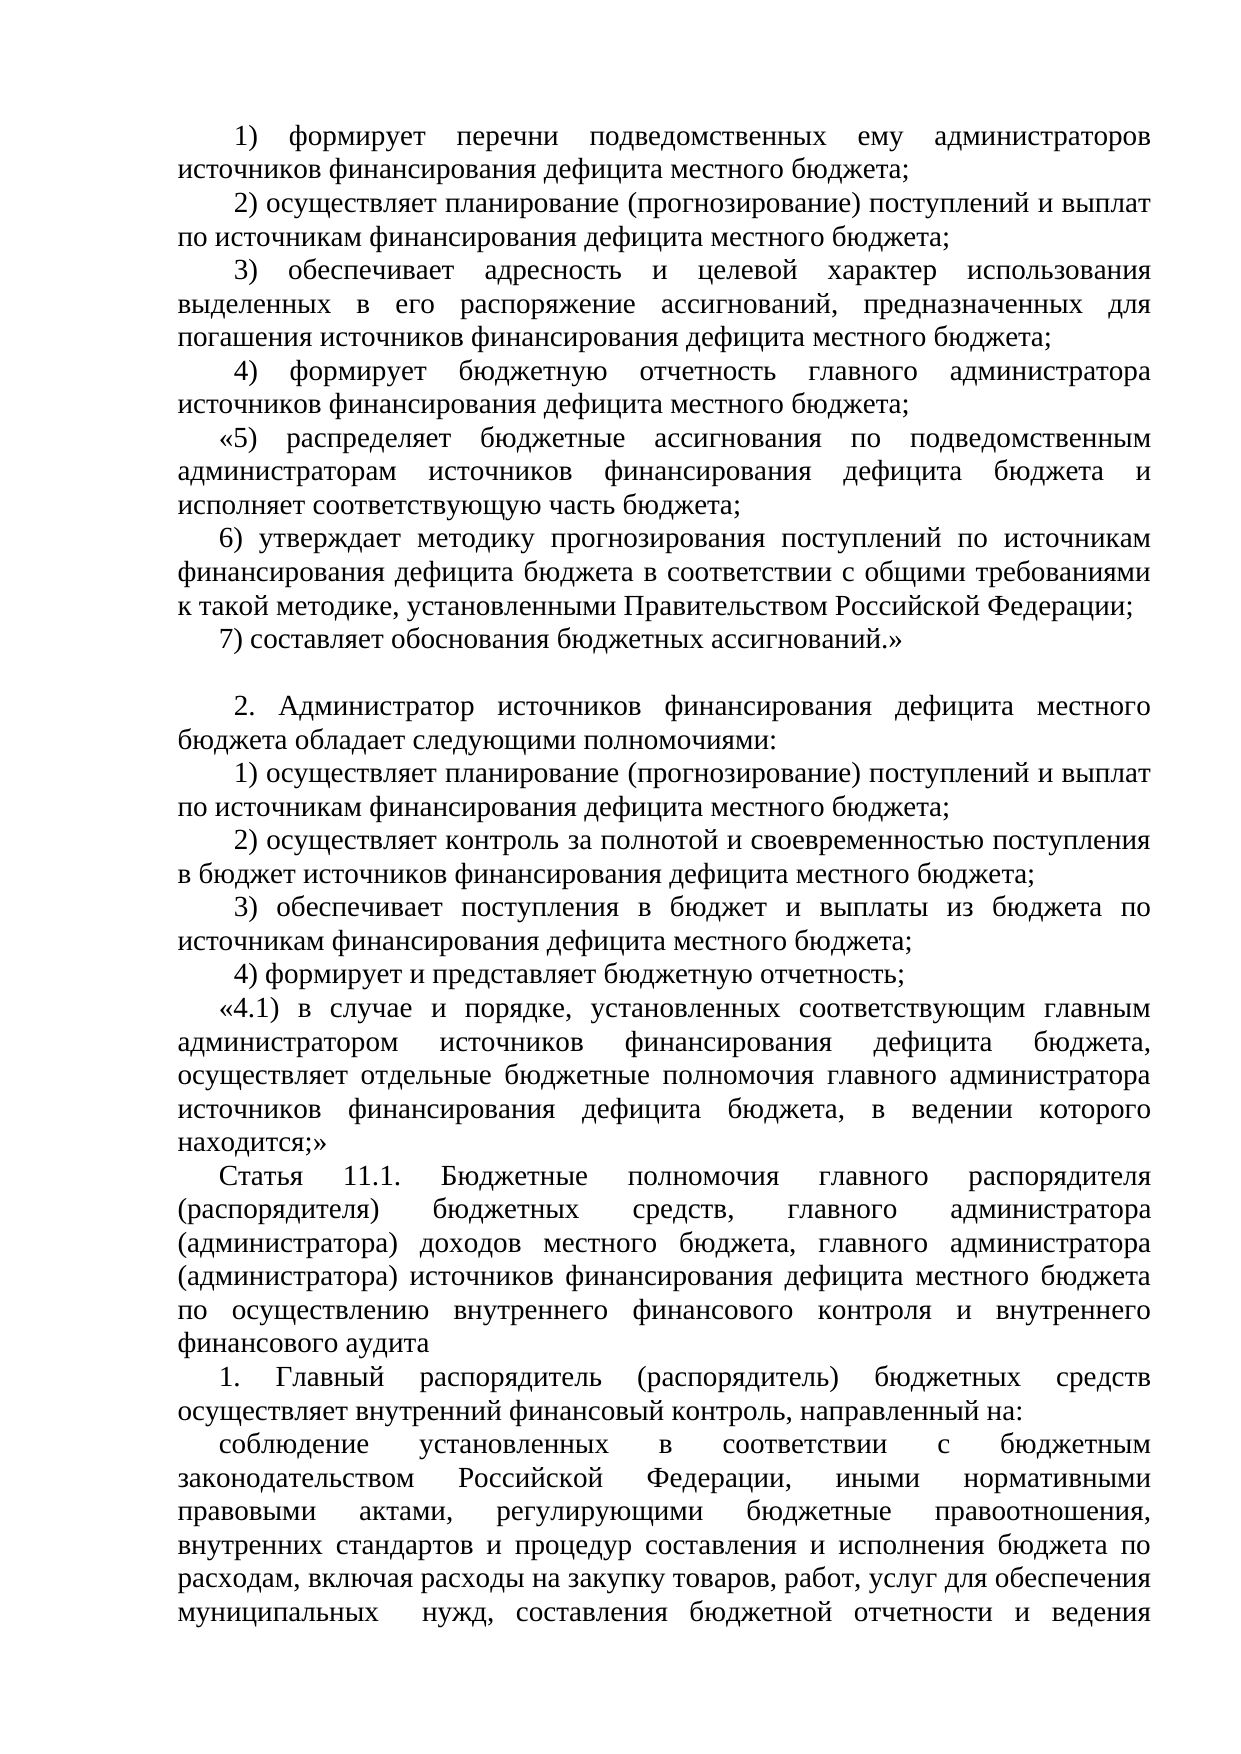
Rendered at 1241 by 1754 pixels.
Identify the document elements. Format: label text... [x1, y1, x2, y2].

text Статья 11.1. Бюджетные полномочия главного распорядителя (распорядителя) бюджетных средств, главного администратора (администратора) доходов местного бюджета, главного администратора (администратора) источников финансирования дефицита местного бюджета по осуществлению внутреннего финансового контроля и внутреннего финансового аудита [177, 1158, 1152, 1359]
text 2. Администратор источников финансирования дефицита местного бюджета обладает следующими полномочиями: [177, 688, 1152, 755]
text 4) формирует и представляет бюджетную отчетность; [177, 957, 1152, 990]
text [177, 1426, 1152, 1627]
text 1. Главный распорядитель (распорядитель) бюджетных средств осуществляет внутренний финансовый контроль, направленный на: [177, 1359, 1152, 1426]
text «5) распределяет бюджетные ассигнования по подведомственным администраторам источников финансирования дефицита бюджета и исполняет соответствующую часть бюджета; [177, 420, 1152, 521]
text 6) утверждает методику прогнозирования поступлений по источникам финансирования дефицита бюджета в соответствии с общими требованиями к такой методике, установленными Правительством Российской Федерации; [177, 521, 1152, 621]
text 3) обеспечивает поступления в бюджет и выплаты из бюджета по источникам финансирования дефицита местного бюджета; [177, 889, 1152, 957]
text 7) составляет обоснования бюджетных ассигнований.» [177, 621, 1152, 655]
text 3) обеспечивает адресность и целевой характер использования выделенных в его распоряжение ассигнований, предназначенных для погашения источников финансирования дефицита местного бюджета; [177, 252, 1152, 353]
text 2) осуществляет контроль за полнотой и своевременностью поступления в бюджет источников финансирования дефицита местного бюджета; [177, 822, 1152, 889]
text 1) формирует перечни подведомственных ему администраторов источников финансирования дефицита местного бюджета; [177, 118, 1152, 185]
text 2) осуществляет планирование (прогнозирование) поступлений и выплат по источникам финансирования дефицита местного бюджета; [177, 185, 1152, 252]
text 1) осуществляет планирование (прогнозирование) поступлений и выплат по источникам финансирования дефицита местного бюджета; [177, 755, 1152, 822]
text 4) формирует бюджетную отчетность главного администратора источников финансирования дефицита местного бюджета; [177, 353, 1152, 420]
text «4.1) в случае и порядке, установленных соответствующим главным администратором источников финансирования дефицита бюджета, осуществляет отдельные бюджетные полномочия главного администратора источников финансирования дефицита бюджета, в ведении которого находится;» [177, 990, 1152, 1158]
